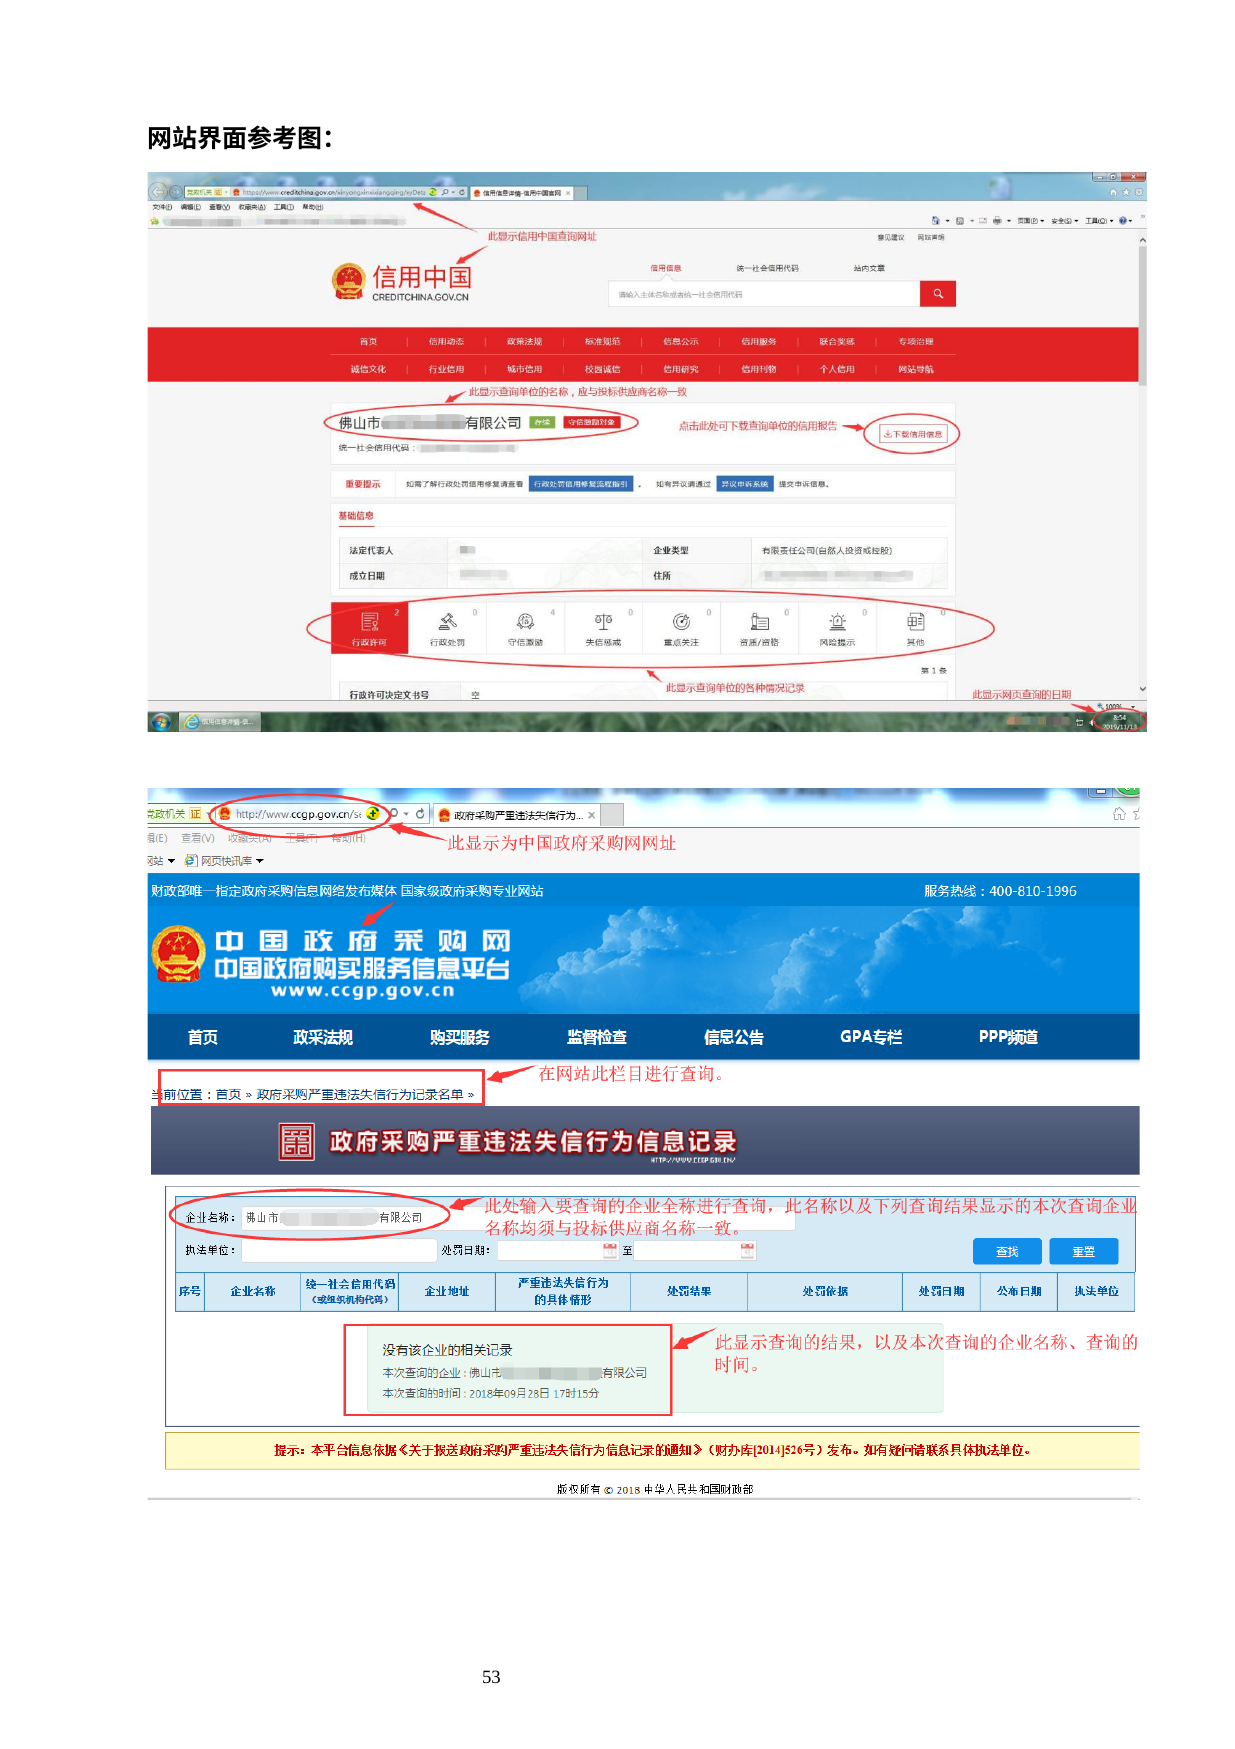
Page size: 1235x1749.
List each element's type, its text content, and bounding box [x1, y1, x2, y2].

picture [147, 172, 1147, 732]
picture [147, 788, 1140, 1500]
text 网站界面参考图： [148, 118, 1116, 154]
